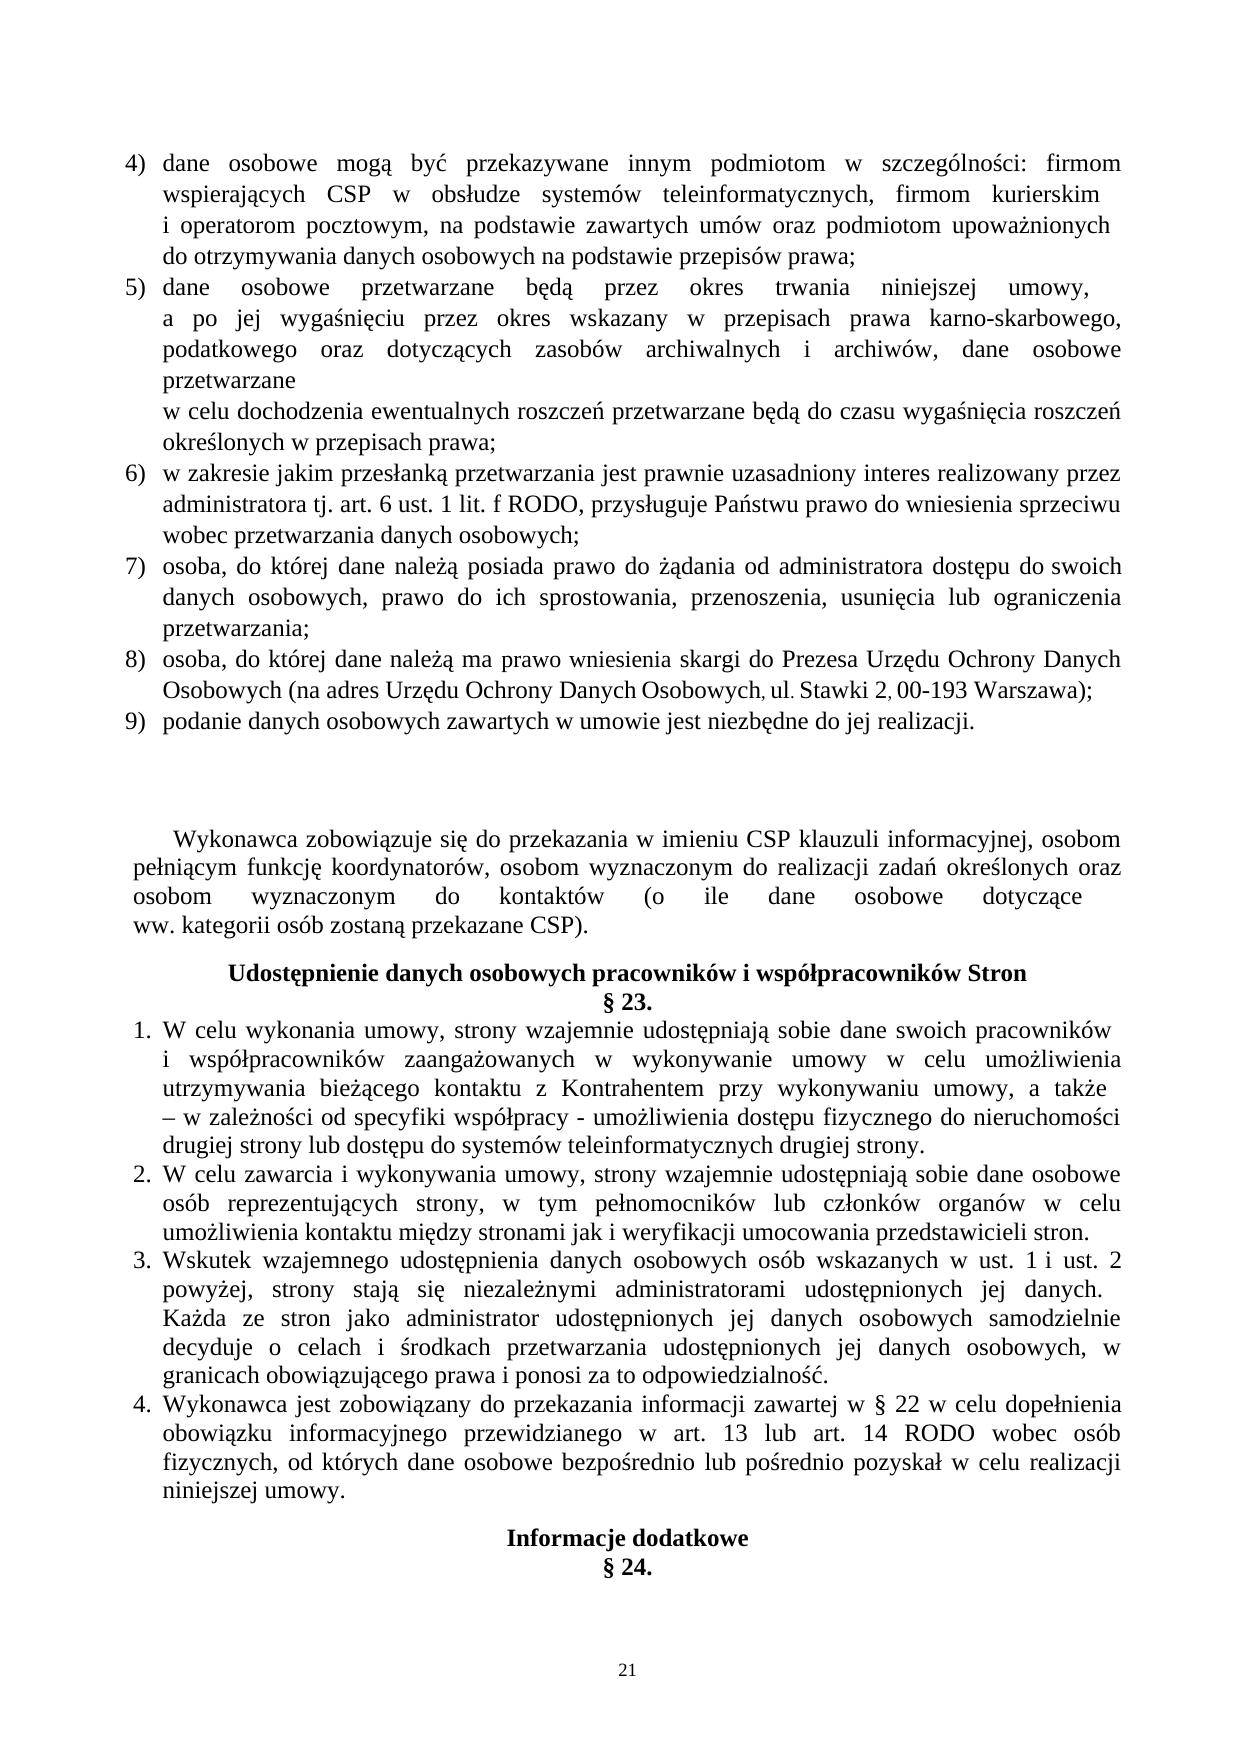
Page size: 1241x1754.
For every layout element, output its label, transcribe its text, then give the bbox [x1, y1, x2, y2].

list W celu zawarcia i wykonywania umowy, strony wzajemnie udostępniają sobie dane osobowe osób reprezentujących strony, w tym pełnomocników lub członków organów w celu umożliwienia kontaktu między stronami jak i weryfikacji umocowania przedstawicieli stron. [133, 1159, 1122, 1245]
list Wykonawca jest zobowiązany do przekazania informacji zawartej w § 22 w celu dopełnienia obowiązku informacyjnego przewidzianego w art. 13 lub art. 14 RODO wobec osób fizycznych, od których dane osobowe bezpośrednio lub pośrednio pozyskał w celu realizacji niniejszej umowy. [133, 1389, 1122, 1504]
text Wykonawca zobowiązuje się do przekazania w imieniu CSP klauzuli informacyjnej, osobom pełniącym funkcję koordynatorów, osobom wyznaczonym do realizacji zadań określonych oraz osobom wyznaczonym do kontaktów (o ile dane osobowe dotyczące ww. kategorii osób zostaną przekazane CSP). [133, 824, 1122, 939]
list osoba, do której dane należą posiada prawo do żądania od administratora dostępu do swoich danych osobowych, prawo do ich sprostowania, przenoszenia, usunięcia lub ograniczenia przetwarzania; [125, 551, 1122, 642]
list osoba, do której dane należą ma prawo wniesienia skargi do Prezesa Urzędu Ochrony Danych Osobowych (na adres Urzędu Ochrony Danych Osobowych, ul. Stawki 2, 00-193 Warszawa); [125, 644, 1122, 704]
list W celu wykonania umowy, strony wzajemnie udostępniają sobie dane swoich pracowników i współpracowników zaangażowanych w wykonywanie umowy w celu umożliwienia utrzymywania bieżącego kontaktu z Kontrahentem przy wykonywaniu umowy, a także – w zależności od specyfiki współpracy - umożliwienia dostępu fizycznego do nieruchomości drugiej strony lub dostępu do systemów teleinformatycznych drugiej strony. [133, 1015, 1122, 1159]
list Wskutek wzajemnego udostępnienia danych osobowych osób wskazanych w ust. 1 i ust. 2 powyżej, strony stają się niezależnymi administratorami udostępnionych jej danych. Każda ze stron jako administrator udostępnionych jej danych osobowych samodzielnie decyduje o celach i środkach przetwarzania udostępnionych jej danych osobowych, w granicach obowiązującego prawa i ponosi za to odpowiedzialność. [133, 1245, 1122, 1389]
list dane osobowe przetwarzane będą przez okres trwania niniejszej umowy, a po jej wygaśnięciu przez okres wskazany w przepisach prawa karno-skarbowego, podatkowego oraz dotyczących zasobów archiwalnych i archiwów, dane osobowe przetwarzane w celu dochodzenia ewentualnych roszczeń przetwarzane będą do czasu wygaśnięcia roszczeń określonych w przepisach prawa; [125, 272, 1122, 456]
list w zakresie jakim przesłanką przetwarzania jest prawnie uzasadniony interes realizowany przez administratora tj. art. 6 ust. 1 lit. f RODO, przysługuje Państwu prawo do wniesienia sprzeciwu wobec przetwarzania danych osobowych; [125, 458, 1122, 549]
list podanie danych osobowych zawartych w umowie jest niezbędne do jej realizacji. [125, 706, 1122, 735]
text Informacje dodatkowe [133, 1523, 1122, 1552]
text § 23. [133, 987, 1122, 1015]
text Udostępnienie danych osobowych pracowników i współpracowników Stron [133, 958, 1122, 987]
text § 24. [133, 1552, 1122, 1581]
list dane osobowe mogą być przekazywane innym podmiotom w szczególności: firmom wspierających CSP w obsłudze systemów teleinformatycznych, firmom kurierskim i operatorom pocztowym, na podstawie zawartych umów oraz podmiotom upoważnionych do otrzymywania danych osobowych na podstawie przepisów prawa; [125, 148, 1122, 269]
